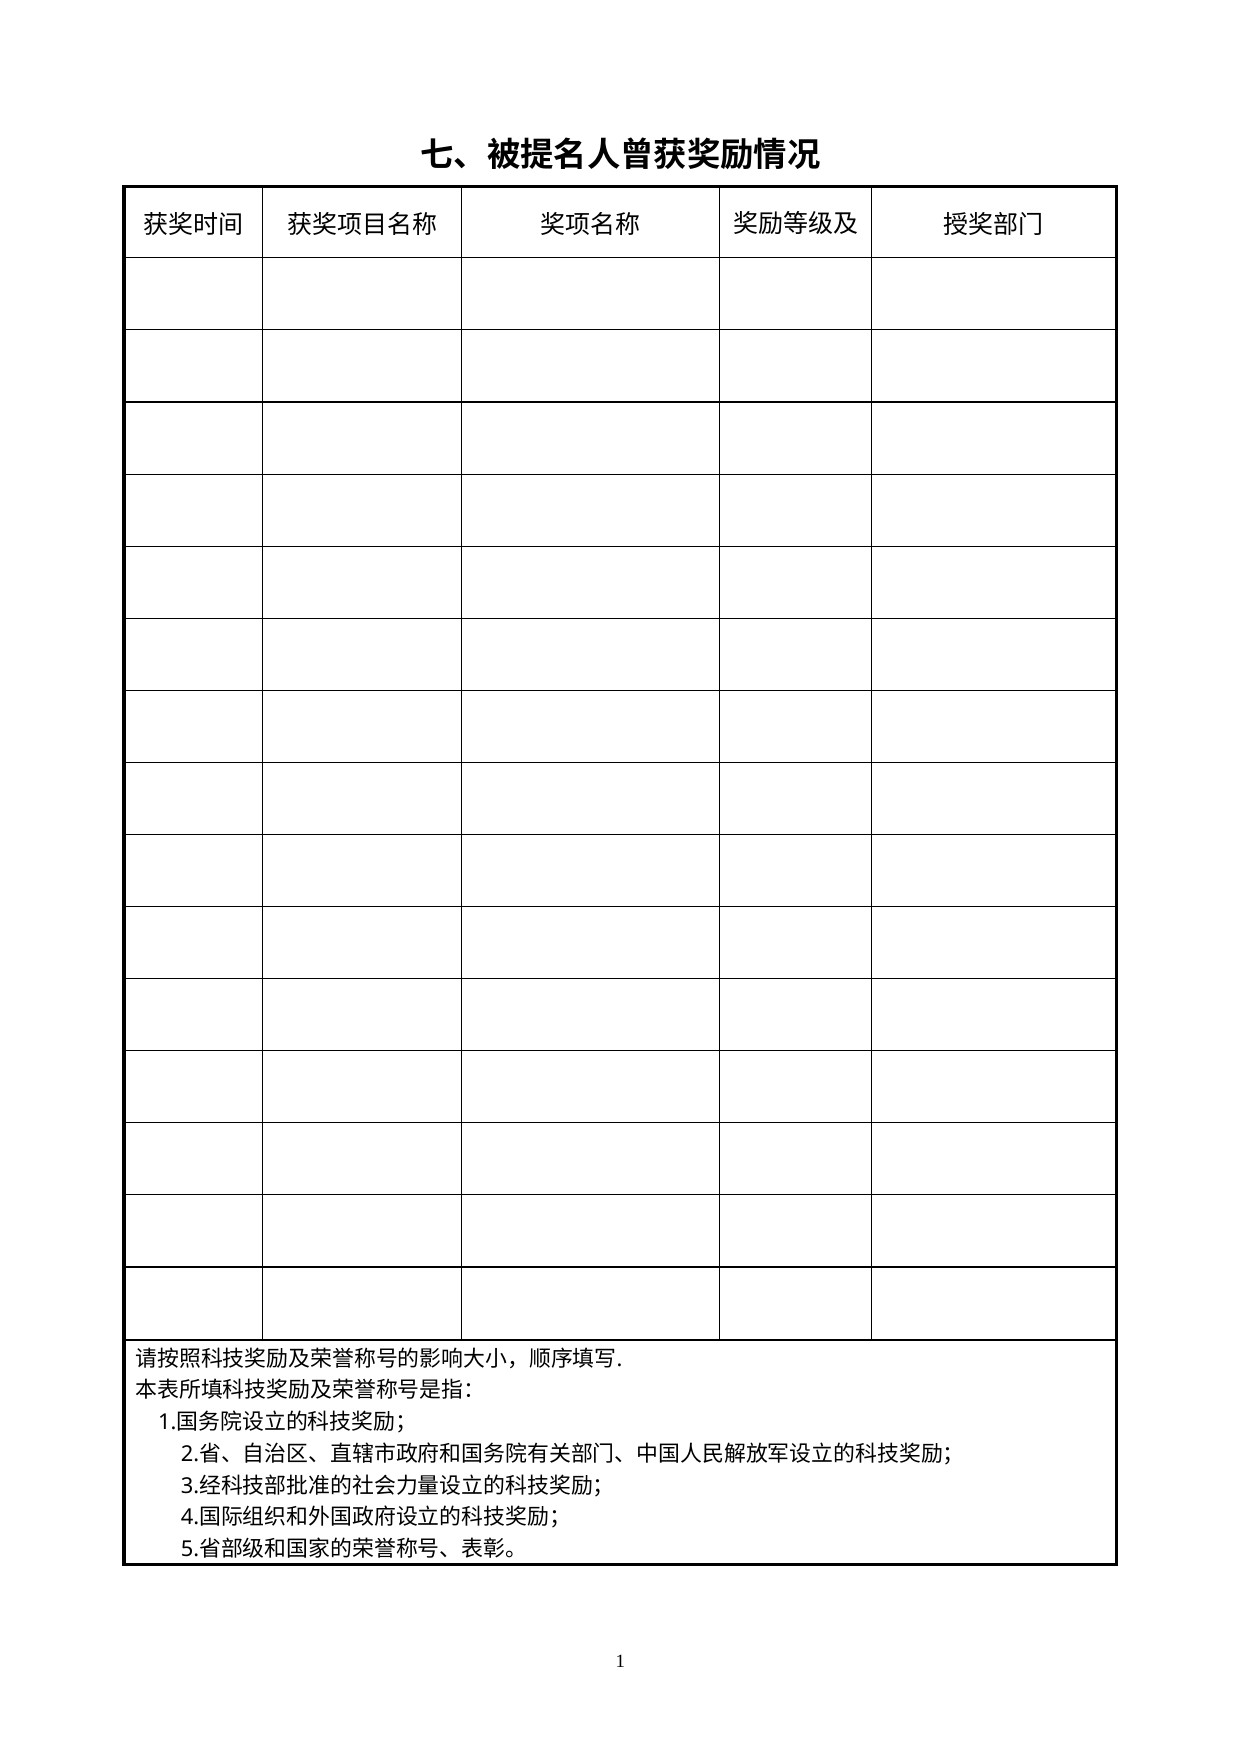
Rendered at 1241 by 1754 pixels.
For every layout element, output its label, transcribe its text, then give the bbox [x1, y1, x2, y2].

table_cell [263, 907, 461, 978]
table_cell [872, 619, 1115, 690]
table_cell [872, 763, 1115, 834]
table_cell [263, 1195, 461, 1266]
text 七、被提名人曾获奖励情况 [148, 119, 1092, 185]
table_cell [720, 403, 871, 473]
table_cell [720, 547, 871, 618]
table_cell [462, 547, 719, 618]
table_cell [872, 1268, 1115, 1338]
table_cell [263, 835, 461, 906]
table_cell [263, 475, 461, 546]
table_cell [872, 403, 1115, 473]
table_cell [720, 763, 871, 834]
table_cell [872, 547, 1115, 618]
table_cell [462, 403, 719, 473]
table_cell [720, 835, 871, 906]
table_cell [720, 691, 871, 762]
table_cell [126, 330, 262, 401]
table_cell [263, 691, 461, 762]
table_cell [872, 1123, 1115, 1194]
table_cell [720, 475, 871, 546]
table_cell [872, 835, 1115, 906]
table_cell [872, 979, 1115, 1050]
table_cell [263, 1051, 461, 1122]
table_cell [720, 258, 871, 329]
table_cell [462, 619, 719, 690]
table_cell [872, 330, 1115, 401]
table_header 奖励等级及个人排名 [720, 188, 871, 257]
table_cell [126, 475, 262, 546]
table_cell [126, 1268, 262, 1338]
table_cell [126, 763, 262, 834]
table_cell [462, 691, 719, 762]
table_cell [720, 1051, 871, 1122]
table_cell [126, 1195, 262, 1266]
table_cell [872, 258, 1115, 329]
table_cell [872, 1051, 1115, 1122]
table_cell [263, 330, 461, 401]
table_cell [126, 258, 262, 329]
table_cell [462, 763, 719, 834]
table_cell [263, 258, 461, 329]
table_cell [263, 979, 461, 1050]
table_cell [872, 691, 1115, 762]
table_header 授奖部门 [872, 188, 1115, 257]
table_cell [720, 979, 871, 1050]
table_cell [462, 1195, 719, 1266]
table_cell 请按照科技奖励及荣誉称号的影响大小，顺序填写. 本表所填科技奖励及荣誉称号是指： 1.国务院设立的科技奖励； 2.省、自治区、直辖市政府和国务院有关部门、中国人民解放军设立的科技奖励； 3.经科技部批准的社会力量设立的科技奖励； 4.国际组织和外国政府设立的科技奖励； 5.省部级和国家的荣誉称号、表彰。 [126, 1341, 1115, 1563]
table_cell [263, 403, 461, 473]
table_cell [263, 1268, 461, 1338]
table_cell [126, 691, 262, 762]
table_cell [462, 258, 719, 329]
table_cell [126, 619, 262, 690]
table_cell [720, 1268, 871, 1338]
table_cell [126, 907, 262, 978]
table_cell [126, 403, 262, 473]
table_cell [126, 979, 262, 1050]
table_header 获奖项目名称 [263, 188, 461, 257]
table_cell [872, 475, 1115, 546]
table_header 奖项名称 [462, 188, 719, 257]
table_cell [126, 835, 262, 906]
table_cell [720, 330, 871, 401]
table_cell [462, 1051, 719, 1122]
table_cell [462, 907, 719, 978]
table_cell [126, 1051, 262, 1122]
table_cell [462, 1268, 719, 1338]
table_cell [263, 547, 461, 618]
table_cell [462, 1123, 719, 1194]
table_cell [126, 1123, 262, 1194]
table_cell [462, 835, 719, 906]
table_cell [126, 547, 262, 618]
table_cell [263, 763, 461, 834]
table_cell [263, 619, 461, 690]
table_cell [263, 1123, 461, 1194]
table_cell [720, 619, 871, 690]
table_cell [720, 1195, 871, 1266]
table_cell [462, 979, 719, 1050]
table_header 获奖时间 [126, 188, 262, 257]
table_cell [462, 475, 719, 546]
table_cell [872, 1195, 1115, 1266]
table_cell [872, 907, 1115, 978]
table_cell [720, 907, 871, 978]
table_cell [720, 1123, 871, 1194]
table_cell [462, 330, 719, 401]
